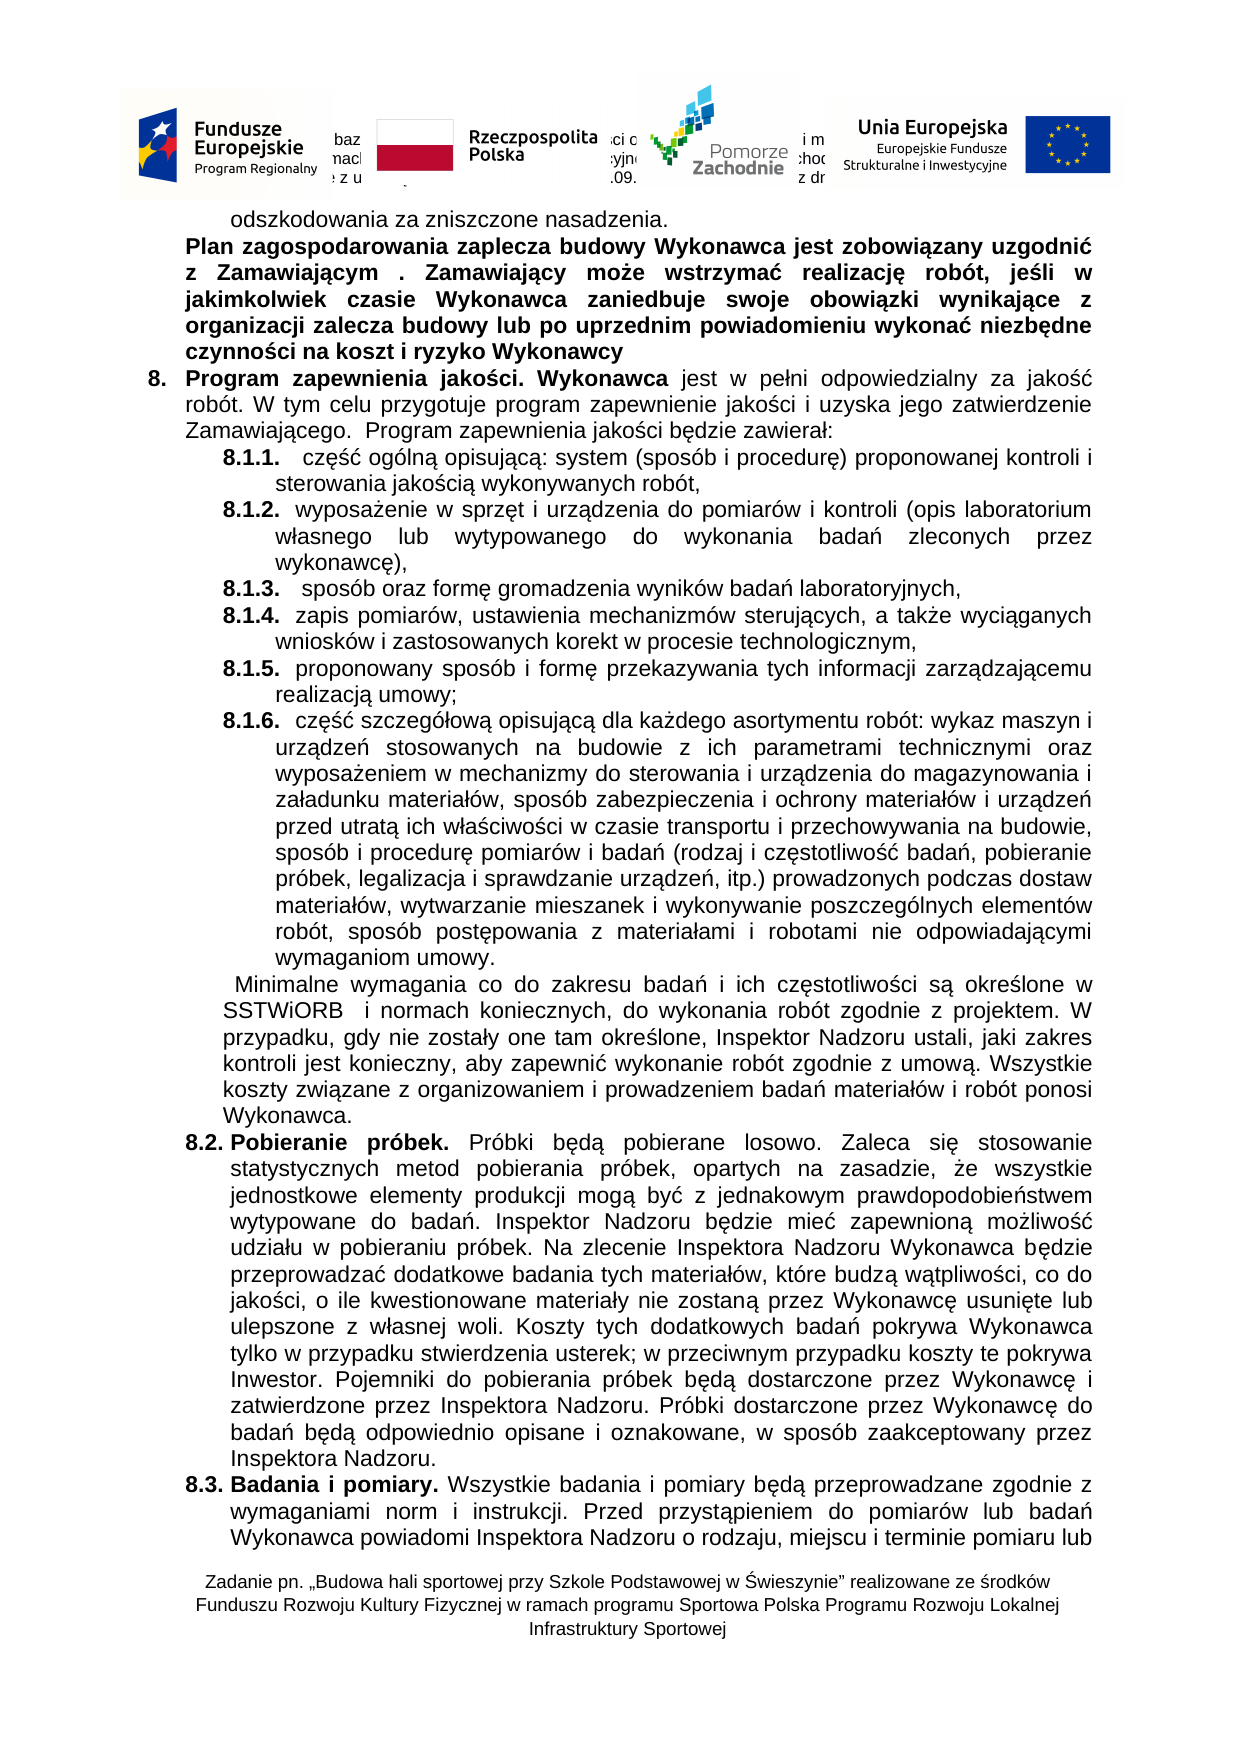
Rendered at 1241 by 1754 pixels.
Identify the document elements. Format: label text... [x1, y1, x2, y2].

list wyposażenie w sprzęt i urządzenia do pomiarów i kontroli (opis laboratorium własnego lub wytypowanego do wykonania badań zleconych przez wykonawcę), [223, 496, 1093, 575]
list część ogólną opisującą: system (sposób i procedurę) proponowanej kontroli i sterowania jakością wykonywanych robót, [223, 444, 1093, 496]
list Program zapewnienia jakości. Wykonawca jest w pełni odpowiedzialny za jakość robót. W tym celu przygotuje program zapewnienie jakości i uzyska jego zatwierdzenie Zamawiającego. Program zapewnienia jakości będzie zawierał: [148, 364, 1093, 444]
list Pobieranie próbek. Próbki będą pobierane losowo. Zaleca się stosowanie statystycznych metod pobierania próbek, opartych na zasadzie, że wszystkie jednostkowe elementy produkcji mogą być z jednakowym prawdopodobieństwem wytypowane do badań. Inspektor Nadzoru będzie mieć zapewnioną możliwość udziału w pobieraniu próbek. Na zlecenie Inspektora Nadzoru Wykonawca będzie przeprowadzać dodatkowe badania tych materiałów, które budzą wątpliwości, co do jakości, o ile kwestionowane materiały nie zostaną przez Wykonawcę usunięte lub ulepszone z własnej woli. Koszty tych dodatkowych badań pokrywa Wykonawca tylko w przypadku stwierdzenia usterek; w przeciwnym przypadku koszty te pokrywa Inwestor. Pojemniki do pobierania próbek będą dostarczone przez Wykonawcę i zatwierdzone przez Inspektora Nadzoru. Próbki dostarczone przez Wykonawcę do badań będą odpowiednio opisane i oznakowane, w sposób zaakceptowany przez Inspektora Nadzoru. [185, 1129, 1093, 1471]
picture [825, 97, 1125, 189]
list proponowany sposób i formę przekazywania tych informacji zarządzającemu realizacją umowy; [223, 654, 1093, 707]
text Minimalne wymagania co do zakresu badań i ich częstotliwości są określone w SSTWiORB i normach koniecznych, do wykonania robót zgodnie z projektem. W przypadku, gdy nie zostały one tam określone, Inspektor Nadzoru ustali, jaki zakres kontroli jest konieczny, aby zapewnić wykonanie robót zgodnie z umową. Wszystkie koszty związane z organizowaniem i prowadzeniem badań materiałów i robót ponosi Wykonawca. [223, 971, 1093, 1129]
list zapis pomiarów, ustawienia mechanizmów sterujących, a także wyciąganych wniosków i zastosowanych korekt w procesie technologicznym, [223, 602, 1093, 654]
list sposób oraz formę gromadzenia wyników badań laboratoryjnych, [223, 575, 1093, 602]
picture [636, 71, 799, 187]
picture [361, 103, 611, 185]
picture [120, 89, 333, 199]
list część szczegółową opisującą dla każdego asortymentu robót: wykaz maszyn i urządzeń stosowanych na budowie z ich parametrami technicznymi oraz wyposażeniem w mechanizmy do sterowania i urządzenia do magazynowania i załadunku materiałów, sposób zabezpieczenia i ochrony materiałów i urządzeń przed utratą ich właściwości w czasie transportu i przechowywania na budowie, sposób i procedurę pomiarów i badań (rodzaj i częstotliwość badań, pobieranie próbek, legalizacja i sprawdzanie urządzeń, itp.) prowadzonych podczas dostaw materiałów, wytwarzanie mieszanek i wykonywanie poszczególnych elementów robót, sposób postępowania z materiałami i robotami nie odpowiadającymi wymaganiom umowy. [223, 707, 1093, 971]
text Plan zagospodarowania zaplecza budowy Wykonawca jest zobowiązany uzgodnić z Zamawiającym . Zamawiający może wstrzymać realizację robót, jeśli w jakimkolwiek czasie Wykonawca zaniedbuje swoje obowiązki wynikające z organizacji zalecza budowy lub po uprzednim powiadomieniu wykonać niezbędne czynności na koszt i ryzyko Wykonawcy [185, 233, 1093, 364]
